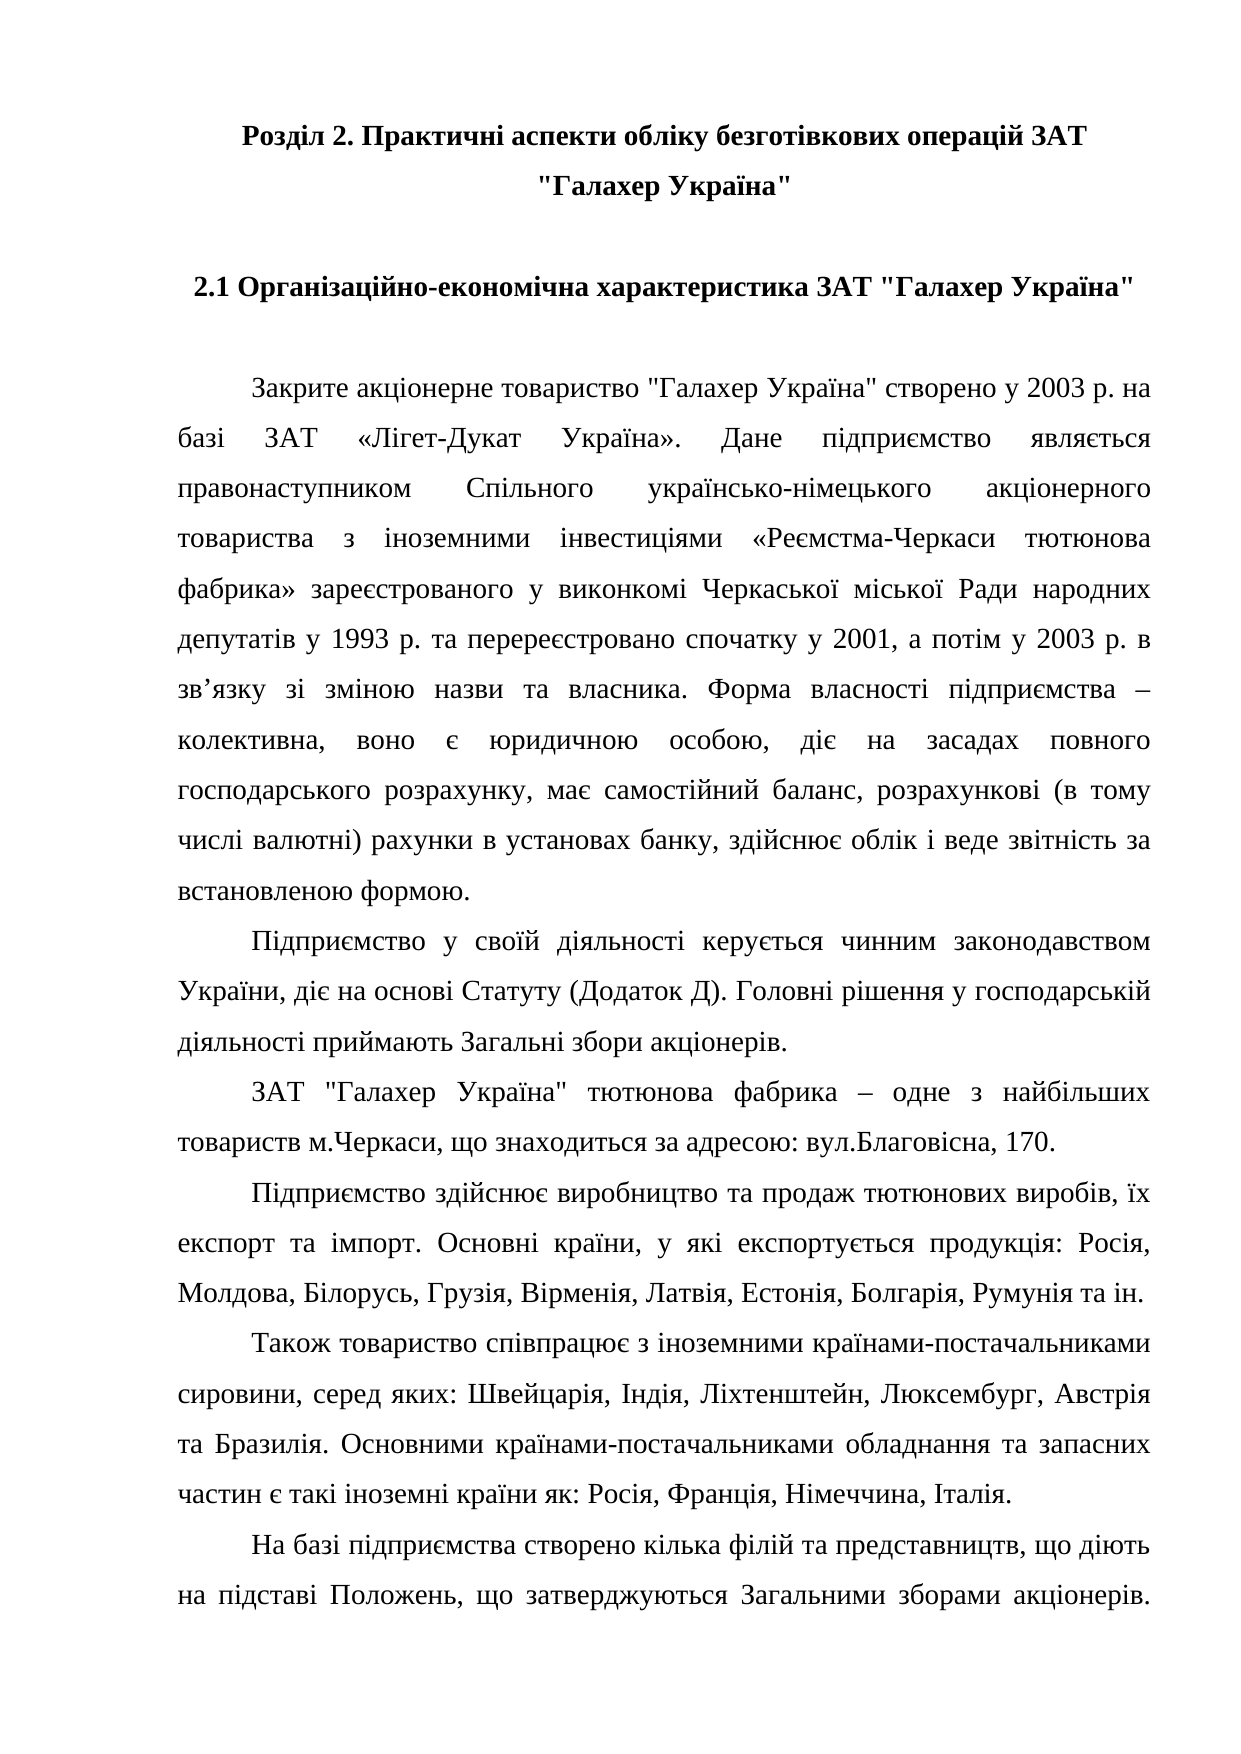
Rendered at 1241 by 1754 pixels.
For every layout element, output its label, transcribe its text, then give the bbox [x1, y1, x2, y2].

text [177, 1527, 1152, 1611]
text Підприємство у своїй діяльності керується чинним законодавством України, діє на основі Статуту (Додаток Д). Головні рішення у господарській діяльності приймають Загальні збори акціонерів. [177, 923, 1152, 1057]
text ЗАТ "Галахер Україна" тютюнова фабрика – одне з найбільших товариств м.Черкаси, що знаходиться за адресою: вул.Благовісна, 170. [177, 1074, 1152, 1158]
text Підприємство здійснює виробництво та продаж тютюнових виробів, їх експорт та імпорт. Основні країни, у які експортується продукція: Росія, Молдова, Білорусь, Грузія, Вірменія, Латвія, Естонія, Болгарія, Румунія та ін. [177, 1175, 1152, 1309]
text Також товариство співпрацює з іноземними країнами-постачальниками сировини, серед яких: Швейцарія, Індія, Ліхтенштейн, Люксембург, Австрія та Бразилія. Основними країнами-постачальниками обладнання та запасних частин є такі іноземні країни як: Росія, Франція, Німеччина, Італія. [177, 1326, 1152, 1510]
text Розділ 2. Практичні аспекти обліку безготівкових операцій ЗАТ "Галахер Україна" [177, 118, 1152, 202]
text 2.1 Організаційно-економічна характеристика ЗАТ "Галахер Україна" [177, 269, 1152, 303]
text Закрите акціонерне товариство "Галахер Україна" створено у 2003 р. на базі ЗАТ «Лігет-Дукат Україна». Дане підприємство являється правонаступником Спільного українсько-німецького акціонерного товариства з іноземними інвестиціями «Реємстма-Черкаси тютюнова фабрика» зареєстрованого у виконкомі Черкаської міської Ради народних депутатів у 1993 р. та перереєстровано спочатку у 2001, а потім у 2003 р. в зв’язку зі зміною назви та власника. Форма власності підприємства – колективна, воно є юридичною особою, діє на засадах повного господарського розрахунку, має самостійний баланс, розрахункові (в тому числі валютні) рахунки в установах банку, здійснює облік і веде звітність за встановленою формою. [177, 370, 1152, 906]
